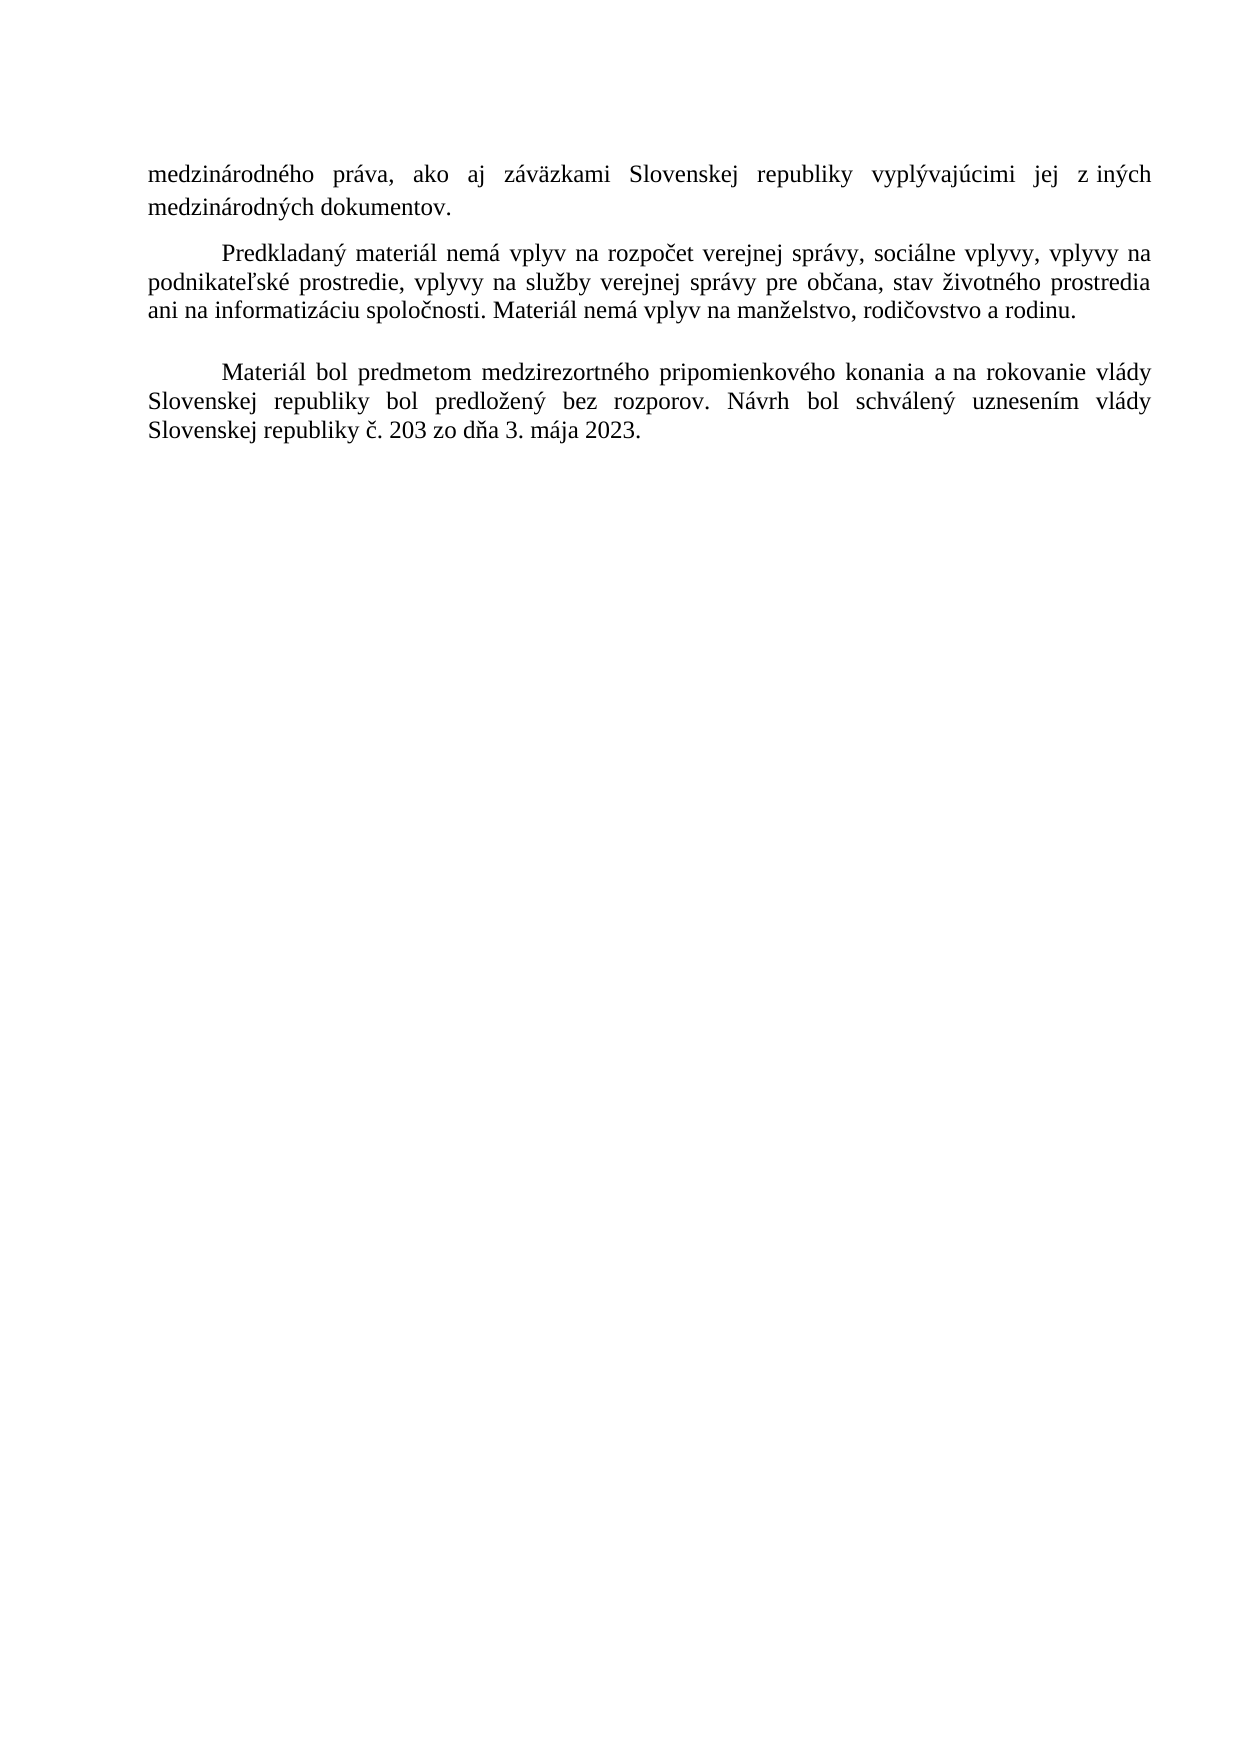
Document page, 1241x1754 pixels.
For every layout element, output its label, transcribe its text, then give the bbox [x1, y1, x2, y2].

text Materiál bol predmetom medzirezortného pripomienkového konania a na rokovanie vlády Slovenskej republiky bol predložený bez rozporov. Návrh bol schválený uznesením vlády Slovenskej republiky č. 203 zo dňa 3. mája 2023. [148, 357, 1152, 443]
text Predkladaný materiál nemá vplyv na rozpočet verejnej správy, sociálne vplyvy, vplyvy na podnikateľské prostredie, vplyvy na služby verejnej správy pre občana, stav životného prostredia ani na informatizáciu spoločnosti. Materiál nemá vplyv na manželstvo, rodičovstvo a rodinu. [148, 238, 1152, 324]
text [148, 159, 1152, 221]
